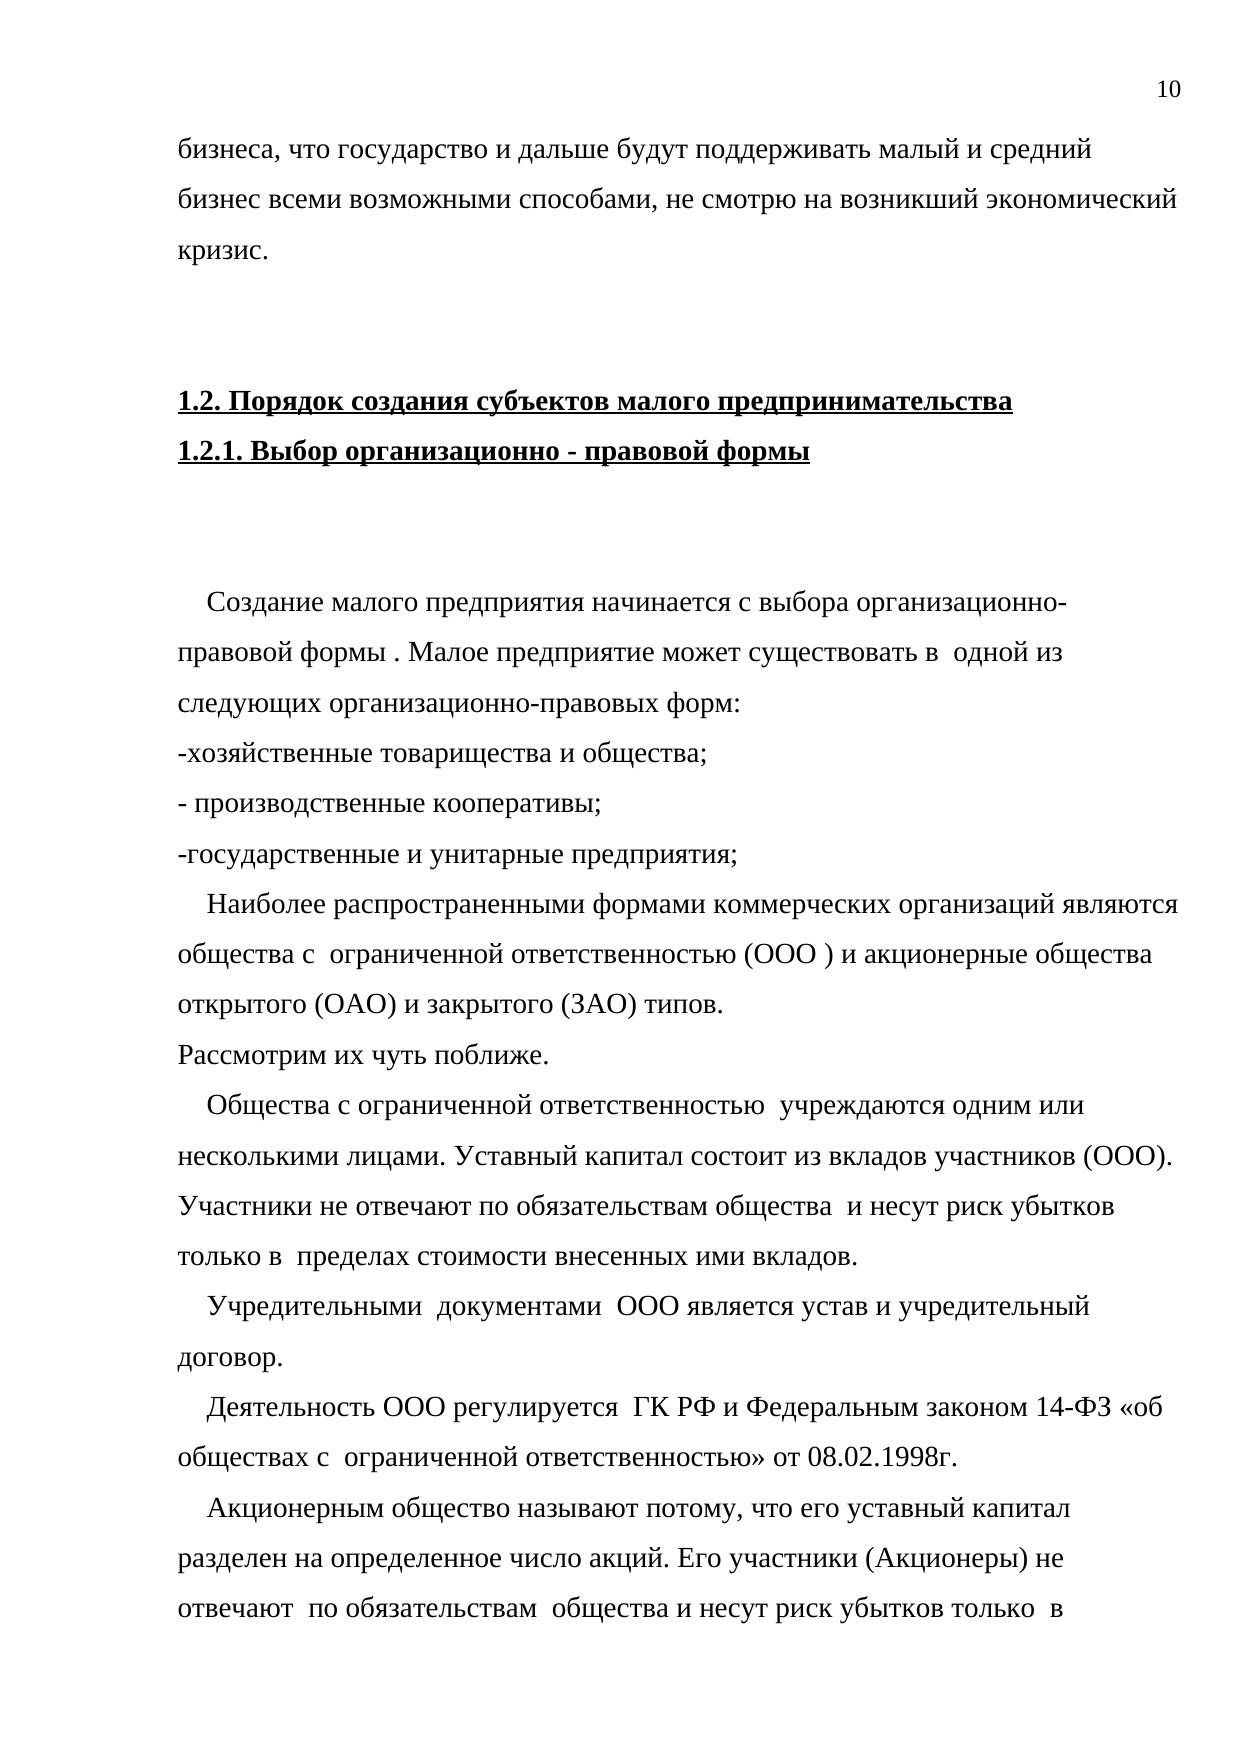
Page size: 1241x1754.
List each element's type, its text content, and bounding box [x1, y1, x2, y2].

text 1.2.1. Выбор организационно - правовой формы [177, 433, 1181, 467]
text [177, 1490, 1181, 1624]
text 1.2. Порядок создания субъектов малого предпринимательства [177, 383, 1181, 416]
text Создание малого предприятия начинается с выбора организационно-правовой формы . Малое предприятие может существовать в одной из следующих организационно-правовых форм: [177, 584, 1181, 718]
text -хозяйственные товарищества и общества; [177, 735, 1181, 769]
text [177, 131, 1181, 266]
text Наиболее распространенными формами коммерческих организаций являются общества с ограниченной ответственностью (ООО ) и акционерные общества открытого (ОАО) и закрытого (ЗАО) типов. [177, 886, 1181, 1020]
text Общества с ограниченной ответственностью учреждаются одним или несколькими лицами. Уставный капитал состоит из вкладов участников (ООО). Участники не отвечают по обязательствам общества и несут риск убытков только в пределах стоимости внесенных ими вкладов. [177, 1087, 1181, 1272]
text -государственные и унитарные предприятия; [177, 836, 1181, 869]
text Учредительными документами ООО является устав и учредительный договор. [177, 1288, 1181, 1372]
text Рассмотрим их чуть поближе. [177, 1037, 1181, 1071]
text - производственные кооперативы; [177, 785, 1181, 819]
text Деятельность ООО регулируется ГК РФ и Федеральным законом 14-ФЗ «об обществах с ограниченной ответственностью» от 08.02.1998г. [177, 1389, 1181, 1473]
